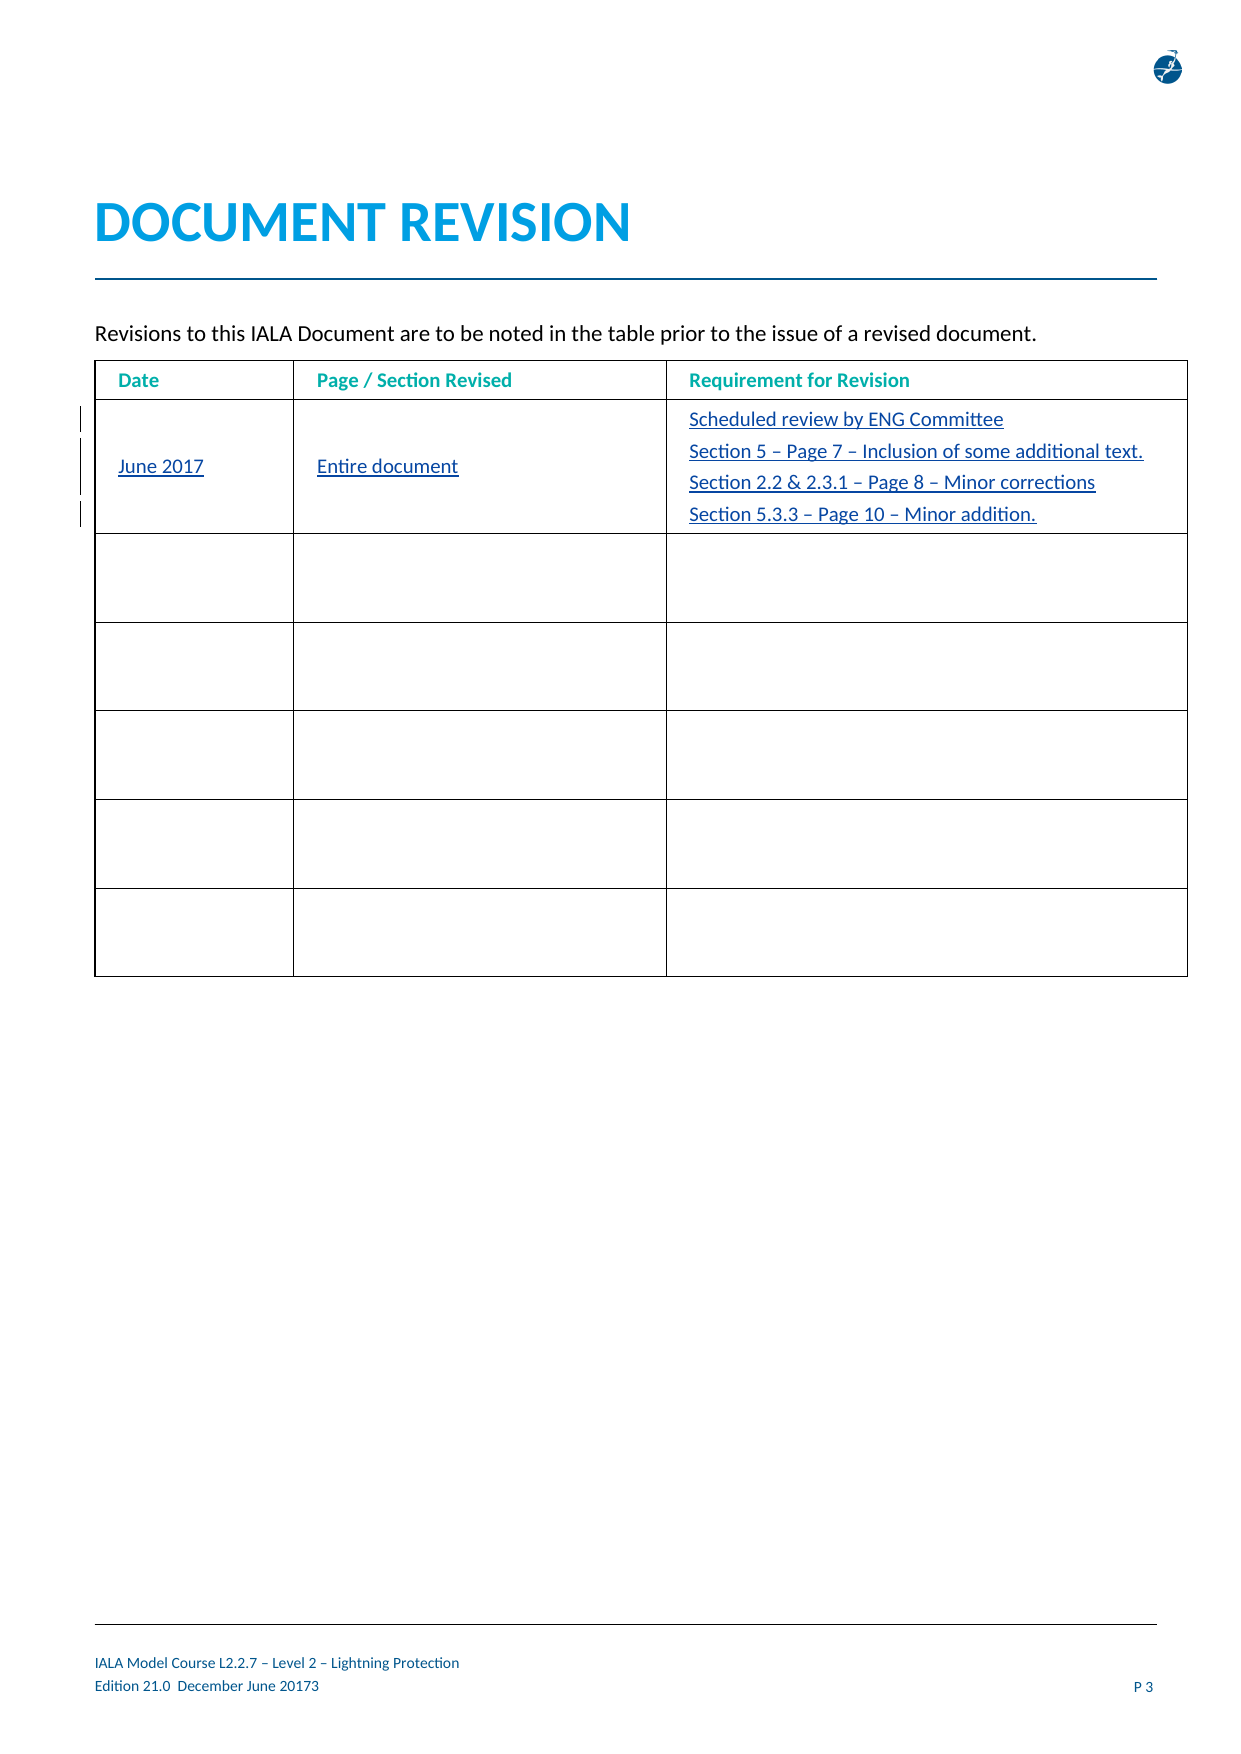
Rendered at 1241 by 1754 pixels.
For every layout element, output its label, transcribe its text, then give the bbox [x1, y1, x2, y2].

table_cell [294, 800, 666, 887]
table_cell [667, 711, 1187, 799]
table_header Requirement for Revision [667, 361, 1187, 399]
table_cell [96, 400, 293, 533]
table_cell [294, 534, 666, 622]
table_cell [96, 623, 293, 710]
table_cell [667, 534, 1187, 622]
table_cell [96, 889, 293, 976]
table_cell [96, 534, 293, 622]
table_cell [294, 889, 666, 976]
table_cell [96, 800, 293, 887]
table_header Date [96, 361, 293, 399]
picture [1122, 0, 1241, 119]
text Revisions to this IALA Document are to be noted in the table prior to the issue of a revised document. [94, 319, 1157, 347]
table_cell [667, 623, 1187, 710]
table_cell [667, 400, 1187, 533]
table_cell [667, 889, 1187, 976]
table_cell [667, 800, 1187, 887]
table_cell [294, 711, 666, 799]
table_cell [294, 623, 666, 710]
table_cell [96, 711, 293, 799]
table_header Page / Section Revised [294, 361, 666, 399]
table_cell [294, 400, 666, 533]
